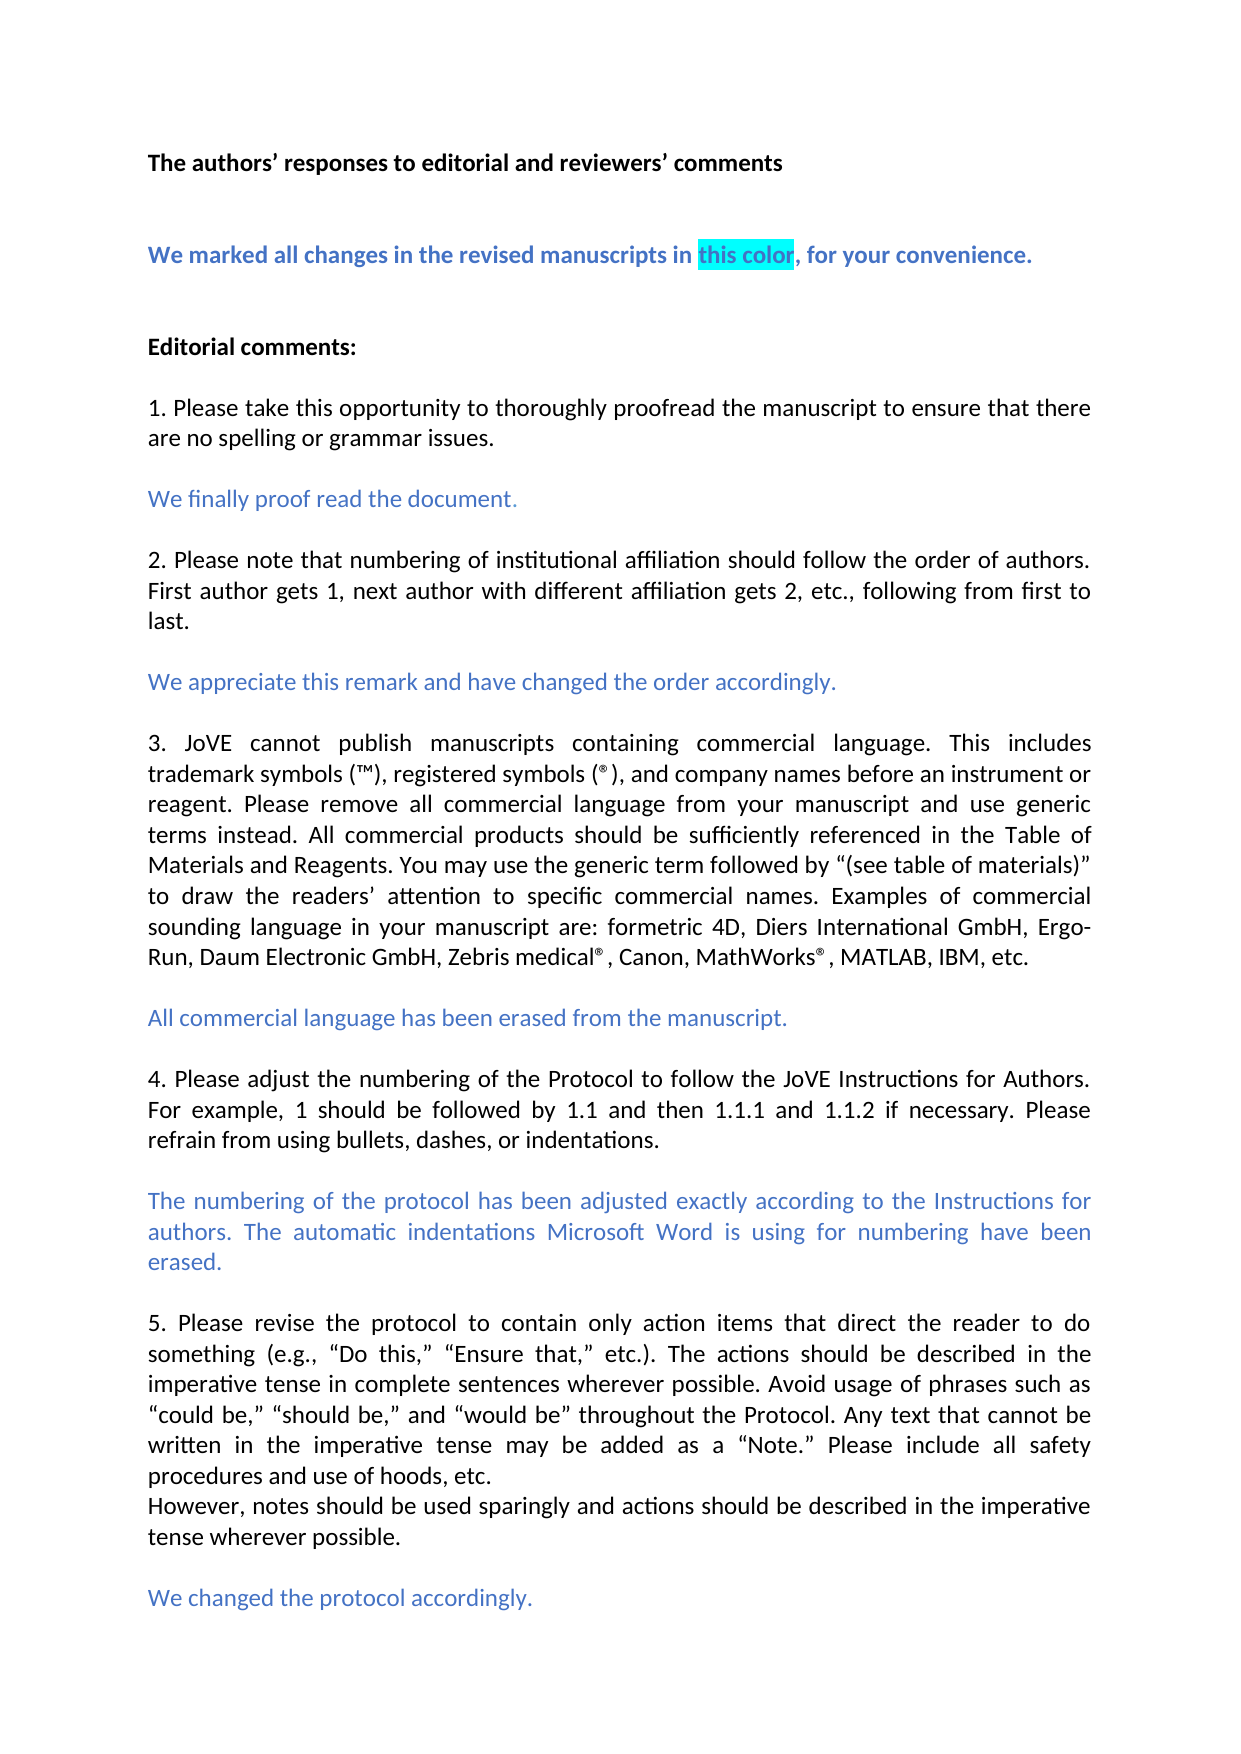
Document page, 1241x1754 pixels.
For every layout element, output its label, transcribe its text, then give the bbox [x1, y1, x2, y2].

text 5. Please revise the protocol to contain only action items that direct the reader to do something (e.g., “Do this,” “Ensure that,” etc.). The actions should be described in the imperative tense in complete sentences wherever possible. Avoid usage of phrases such as “could be,” “should be,” and “would be” throughout the Protocol. Any text that cannot be written in the imperative tense may be added as a “Note.” Please include all safety procedures and use of hoods, etc. [148, 1307, 1093, 1491]
text The numbering of the protocol has been adjusted exactly according to the Instructions for authors. The automatic indentations Microsoft Word is using for numbering have been erased. [148, 1185, 1093, 1277]
text 3. JoVE cannot publish manuscripts containing commercial language. This includes trademark symbols (™), registered symbols (®), and company names before an instrument or reagent. Please remove all commercial language from your manuscript and use generic terms instead. All commercial products should be sufficiently referenced in the Table of Materials and Reagents. You may use the generic term followed by “(see table of materials)” to draw the readers’ attention to specific commercial names. Examples of commercial sounding language in your manuscript are: formetric 4D, Diers International GmbH, Ergo-Run, Daum Electronic GmbH, Zebris medical®, Canon, MathWorks®, MATLAB, IBM, etc. [148, 727, 1093, 972]
text We finally proof read the document. [148, 483, 1093, 514]
text We appreciate this remark and have changed the order accordingly. [148, 666, 1093, 697]
text Editorial comments: [148, 331, 1093, 361]
text 4. Please adjust the numbering of the Protocol to follow the JoVE Instructions for Authors. For example, 1 should be followed by 1.1 and then 1.1.1 and 1.1.2 if necessary. Please refrain from using bullets, dashes, or indentations. [148, 1063, 1093, 1155]
text We changed the protocol accordingly. [148, 1582, 1093, 1613]
text All commercial language has been erased from the manuscript. [148, 1002, 1093, 1033]
text 1. Please take this opportunity to thoroughly proofread the manuscript to ensure that there are no spelling or grammar issues. [148, 392, 1093, 453]
text We marked all changes in the revised manuscripts in this color, for your convenience. [148, 239, 698, 270]
text The authors’ responses to editorial and reviewers’ comments [148, 148, 1093, 178]
text We marked all changes in the revised manuscripts in this color, for your convenience. [794, 239, 1093, 270]
text 2. Please note that numbering of institutional affiliation should follow the order of authors. First author gets 1, next author with different affiliation gets 2, etc., following from first to last. [148, 544, 1093, 636]
text However, notes should be used sparingly and actions should be described in the imperative tense wherever possible. [148, 1491, 1093, 1552]
